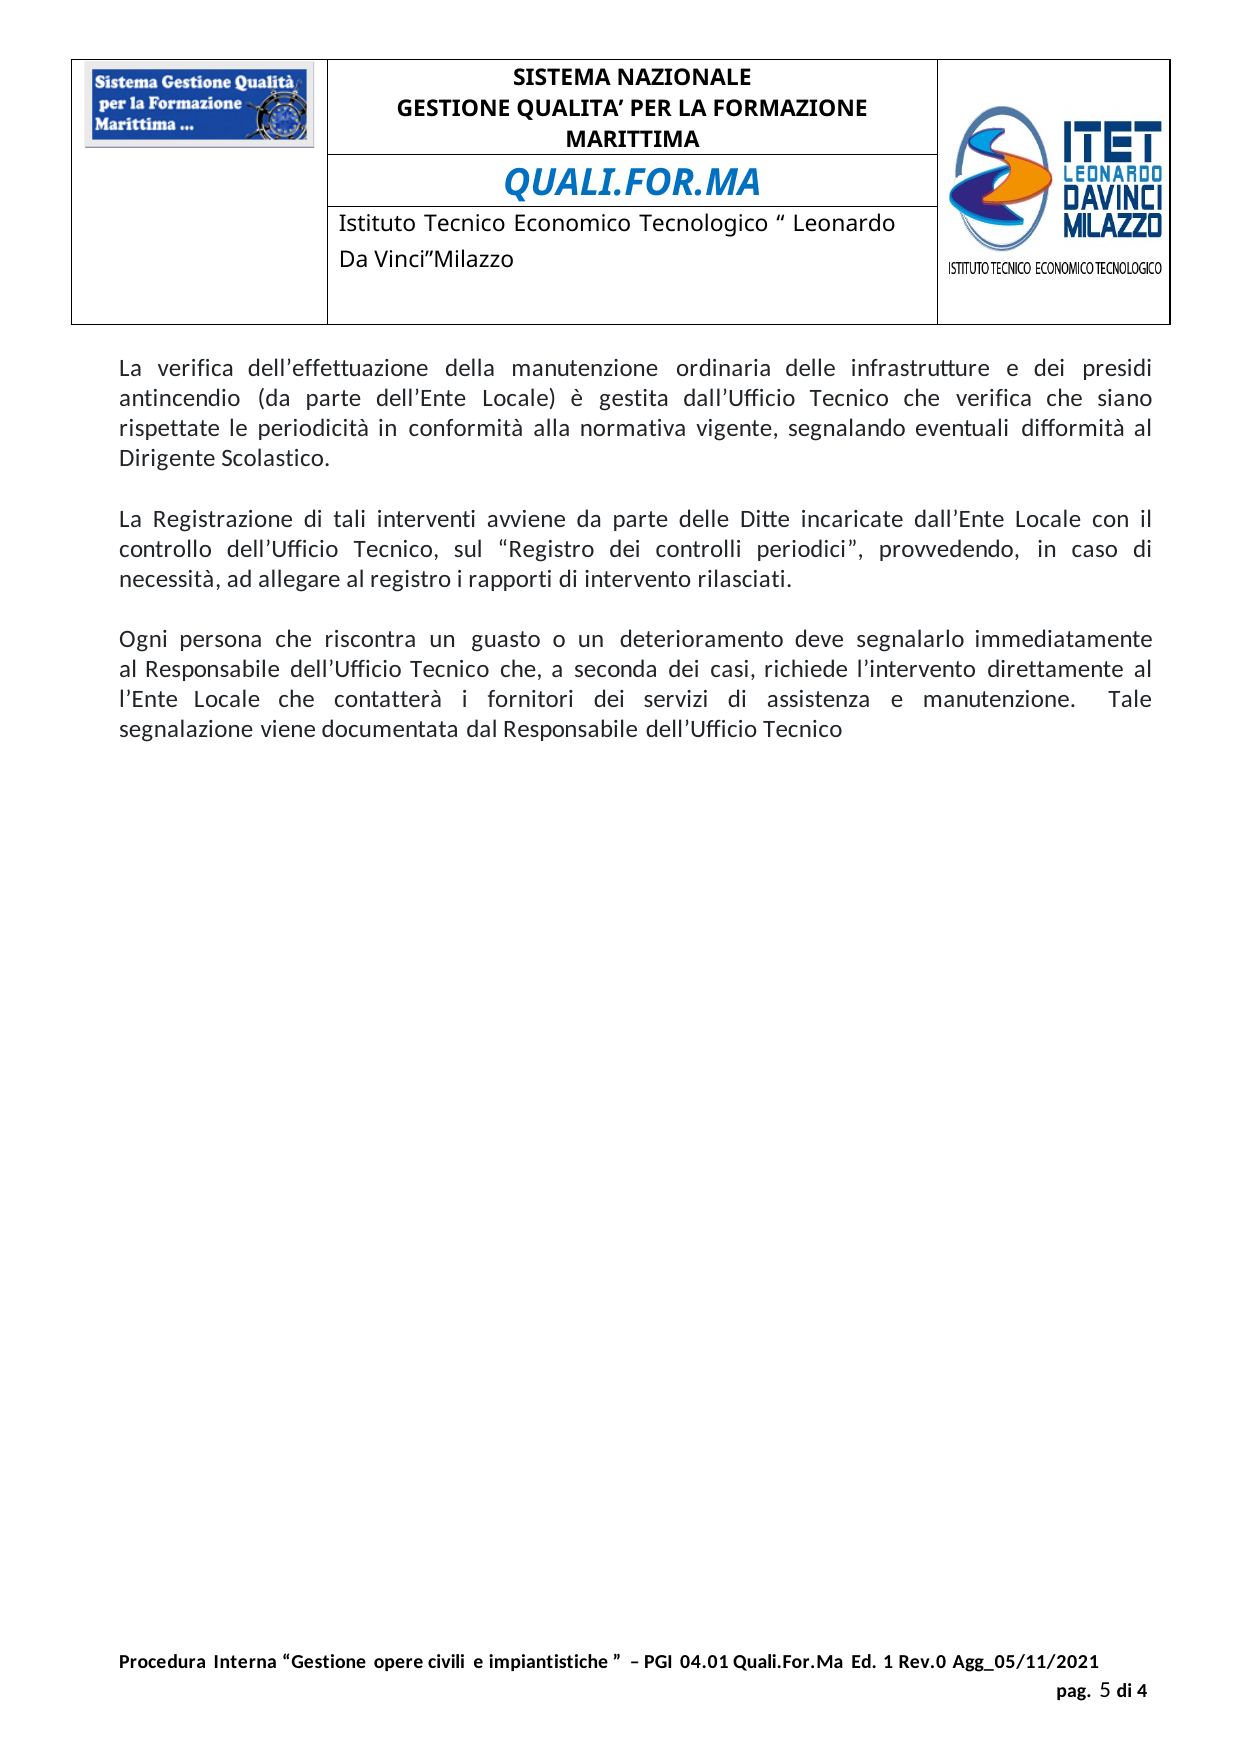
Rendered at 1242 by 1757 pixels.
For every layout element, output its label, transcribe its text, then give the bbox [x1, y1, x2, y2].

picture [948, 106, 1165, 278]
picture [84, 61, 315, 148]
text Ogni persona che riscontra un guasto o un deterioramento deve segnalarlo immediatamente al Responsabile dell’Ufficio Tecnico che, a seconda dei casi, richiede l’intervento direttamente al l’Ente Locale che contatterà i fornitori dei servizi di assistenza e manutenzione. Tale segnalazione viene documentata dal Responsabile dell’Ufficio Tecnico [119, 623, 1153, 743]
text La Registrazione di tali interventi avviene da parte delle Ditte incaricate dall’Ente Locale con il controllo dell’Ufficio Tecnico, sul “Registro dei controlli periodici”, provvedendo, in caso di necessità, ad allegare al registro i rapporti di intervento rilasciati. [119, 503, 1153, 594]
text La verifica dell’effettuazione della manutenzione ordinaria delle infrastrutture e dei presidi antincendio (da parte dell’Ente Locale) è gestita dall’Ufficio Tecnico che verifica che siano rispettate le periodicità in conformità alla normativa vigente, segnalando eventuali difformità al Dirigente Scolastico. [119, 353, 1152, 473]
